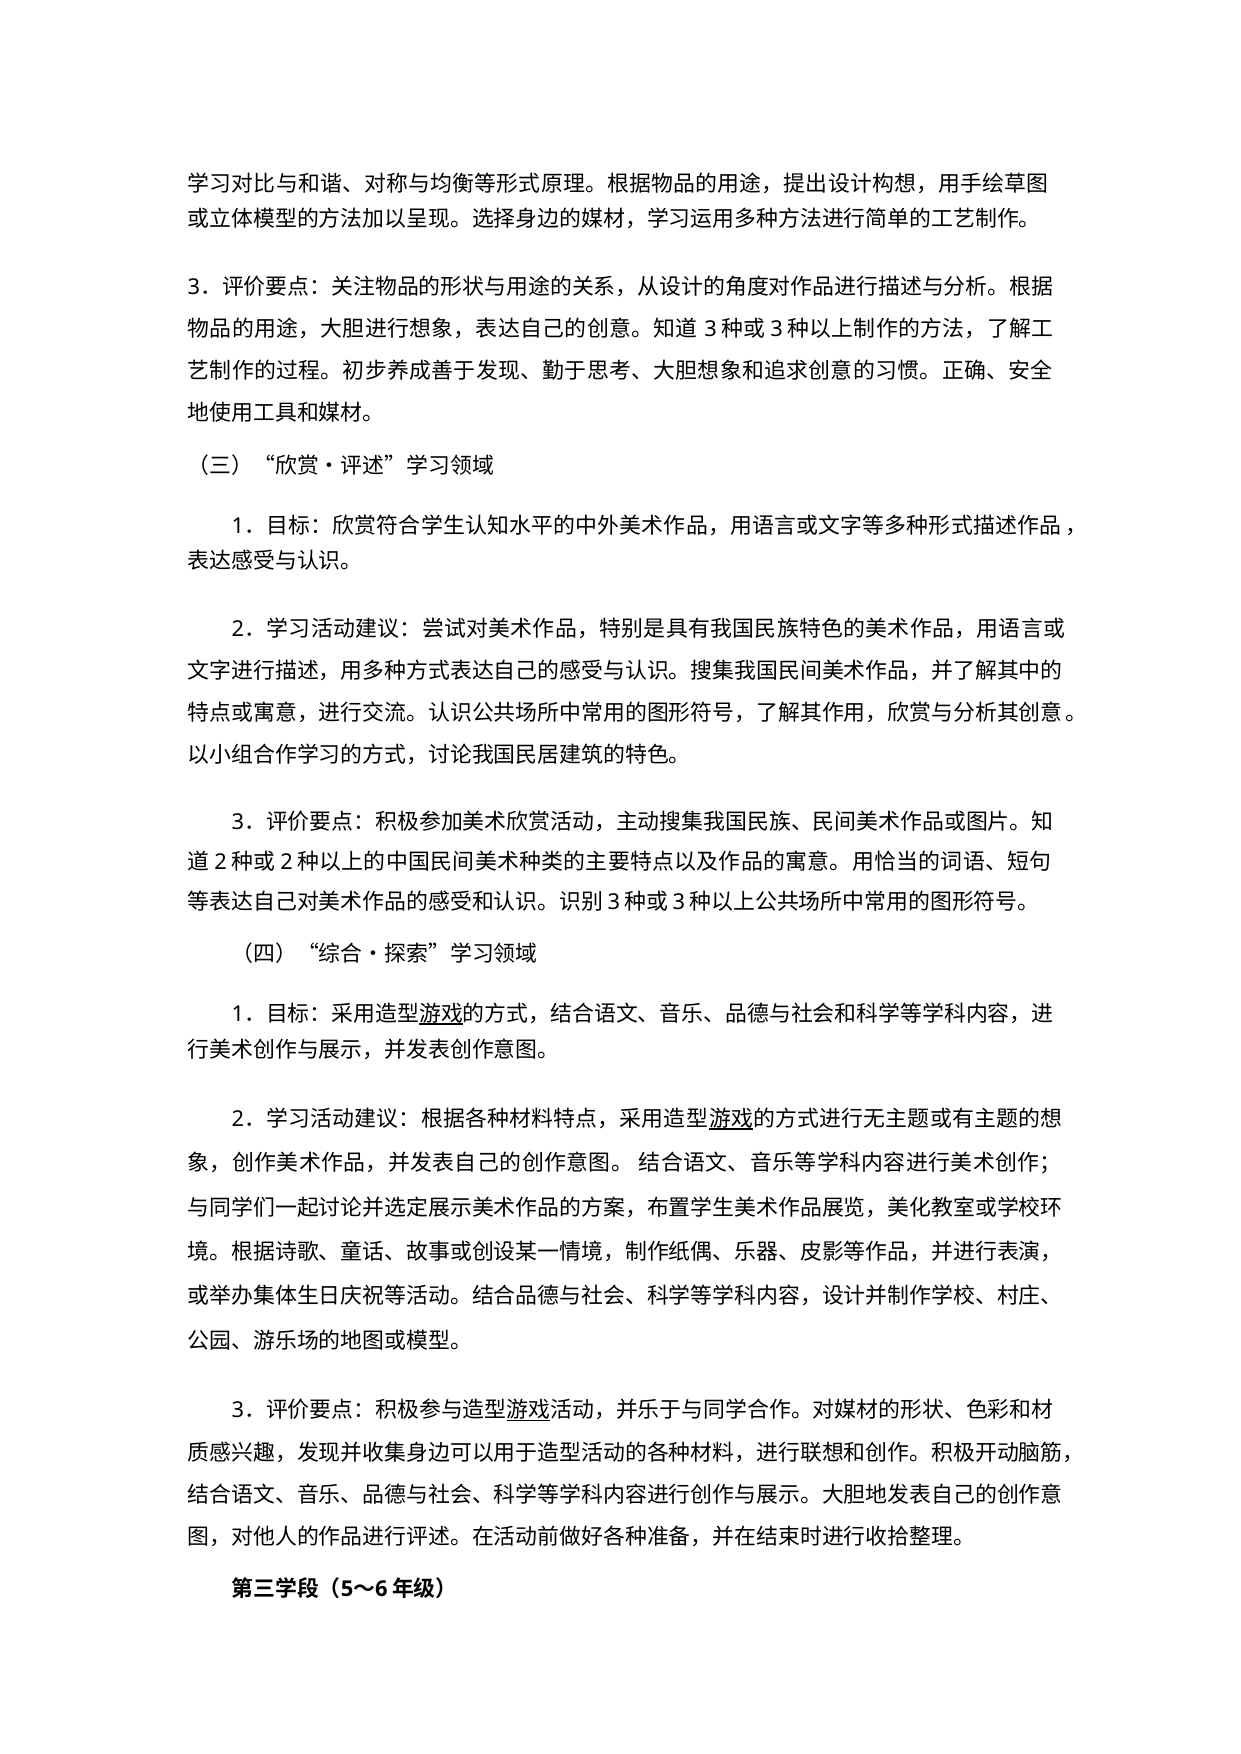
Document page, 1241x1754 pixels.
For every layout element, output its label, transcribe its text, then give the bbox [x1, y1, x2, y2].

text 第三学段（5～6年级） [231, 1576, 1090, 1601]
text （四）“综合•探索”学习领域 [231, 942, 1090, 967]
text （三）“欣赏•评述”学习领域 [187, 453, 1090, 478]
text 学习对比与和谐、对称与均衡等形式原理。根据物品的用途，提出设计构想，用手绘草图或立体模型的方法加以呈现。选择身边的媒材，学习运用多种方法进行简单的工艺制作。 [187, 163, 1052, 233]
text 3．评价要点：积极参与造型游戏活动，并乐于与同学合作。对媒材的形状、色彩和材质感兴趣，发现并收集身边可以用于造型活动的各种材料，进行联想和创作。积极开动脑筋，结合语文、音乐、品德与社会、科学等学科内容进行创作与展示。大胆地发表自己的创作意图，对他人的作品进行评述。在活动前做好各种准备，并在结束时进行收拾整理。 [187, 1384, 1065, 1552]
text 2．学习活动建议：尝试对美术作品，特别是具有我国民族特色的美术作品，用语言或文字进行描述，用多种方式表达自己的感受与认识。搜集我国民间美术作品，并了解其中的特点或寓意，进行交流。认识公共场所中常用的图形符号，了解其作用，欣赏与分析其创意。以小组合作学习的方式，讨论我国民居建筑的特色。 [187, 603, 1065, 771]
text 3．评价要点：关注物品的形状与用途的关系，从设计的角度对作品进行描述与分析。根据物品的用途，大胆进行想象，表达自己的创意。知道3种或3种以上制作的方法，了解工艺制作的过程。初步养成善于发现、勤于思考、大胆想象和追求创意的习惯。正确、安全地使用工具和媒材。 [187, 261, 1054, 429]
text 1．目标：采用造型游戏的方式，结合语文、音乐、品德与社会和科学等学科内容，进行美术创作与展示，并发表创作意图。 [187, 993, 1054, 1064]
text 3．评价要点：积极参加美术欣赏活动，主动搜集我国民族、民间美术作品或图片。知道2种或2种以上的中国民间美术种类的主要特点以及作品的寓意。用恰当的词语、短句等表达自己对美术作品的感受和认识。识别3种或3种以上公共场所中常用的图形符号。 [187, 798, 1054, 917]
text 2．学习活动建议：根据各种材料特点，采用造型游戏的方式进行无主题或有主题的想象，创作美术作品，并发表自己的创作意图。 结合语文、音乐等学科内容进行美术创作；与同学们一起讨论并选定展示美术作品的方案，布置学生美术作品展览，美化教室或学校环境。根据诗歌、童话、故事或创设某一情境，制作纸偶、乐器、皮影等作品，并进行表演，或举办集体生日庆祝等活动。结合品德与社会、科学等学科内容，设计并制作学校、村庄、公园、游乐场的地图或模型。 [187, 1091, 1063, 1357]
text 1．目标：欣赏符合学生认知水平的中外美术作品，用语言或文字等多种形式描述作品，表达感受与认识。 [187, 505, 1065, 576]
